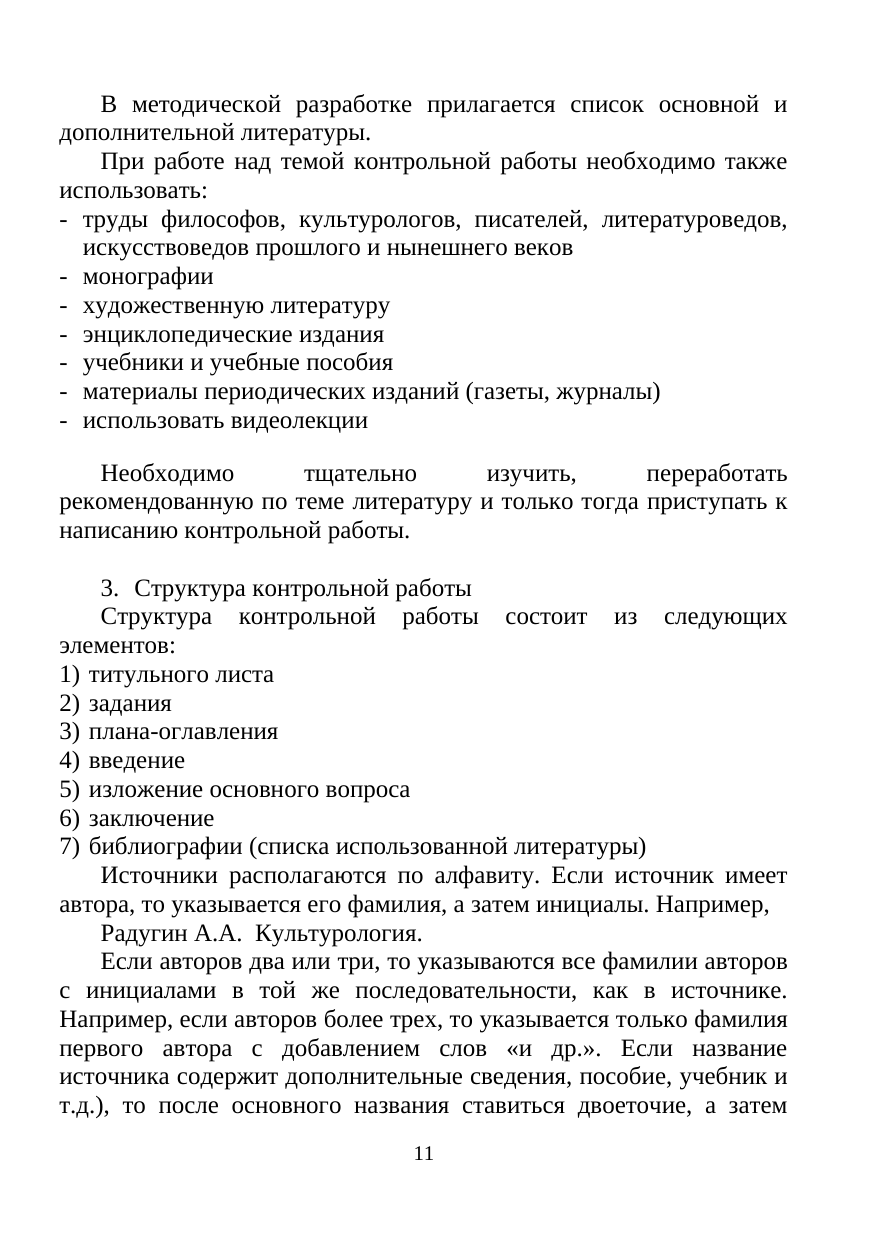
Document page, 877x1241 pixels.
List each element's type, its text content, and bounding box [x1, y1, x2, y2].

list плана-оглавления [59, 716, 788, 745]
text В методической разработке прилагается список основной и дополнительной литературы. [59, 89, 788, 146]
list заключение [59, 803, 788, 831]
text Структура контрольной работы состоит из следующих элементов: [59, 601, 788, 659]
list труды философов, культурологов, писателей, литературоведов, искусствоведов прошлого и нынешнего веков [59, 204, 788, 261]
text При работе над темой контрольной работы необходимо также использовать: [59, 146, 788, 204]
list титульного листа [59, 659, 788, 688]
text Радугин А.А. Культурология. [59, 918, 788, 946]
list библиографии (списка использованной литературы) [59, 831, 788, 860]
list учебники и учебные пособия [59, 347, 788, 376]
text Источники располагаются по алфавиту. Если источник имеет автора, то указывается его фамилия, а затем инициалы. Например, [59, 860, 788, 918]
list использовать видеолекции [59, 405, 788, 434]
list Структура контрольной работы [59, 573, 788, 601]
list задания [59, 688, 788, 716]
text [59, 946, 788, 1119]
text Необходимо тщательно изучить, переработать рекомендованную по теме литературу и только тогда приступать к написанию контрольной работы. [59, 458, 788, 544]
list энциклопедические издания [59, 319, 788, 347]
list введение [59, 745, 788, 774]
list художественную литературу [59, 290, 788, 319]
list изложение основного вопроса [59, 774, 788, 803]
list монографии [59, 261, 788, 290]
list материалы периодических изданий (газеты, журналы) [59, 376, 788, 405]
